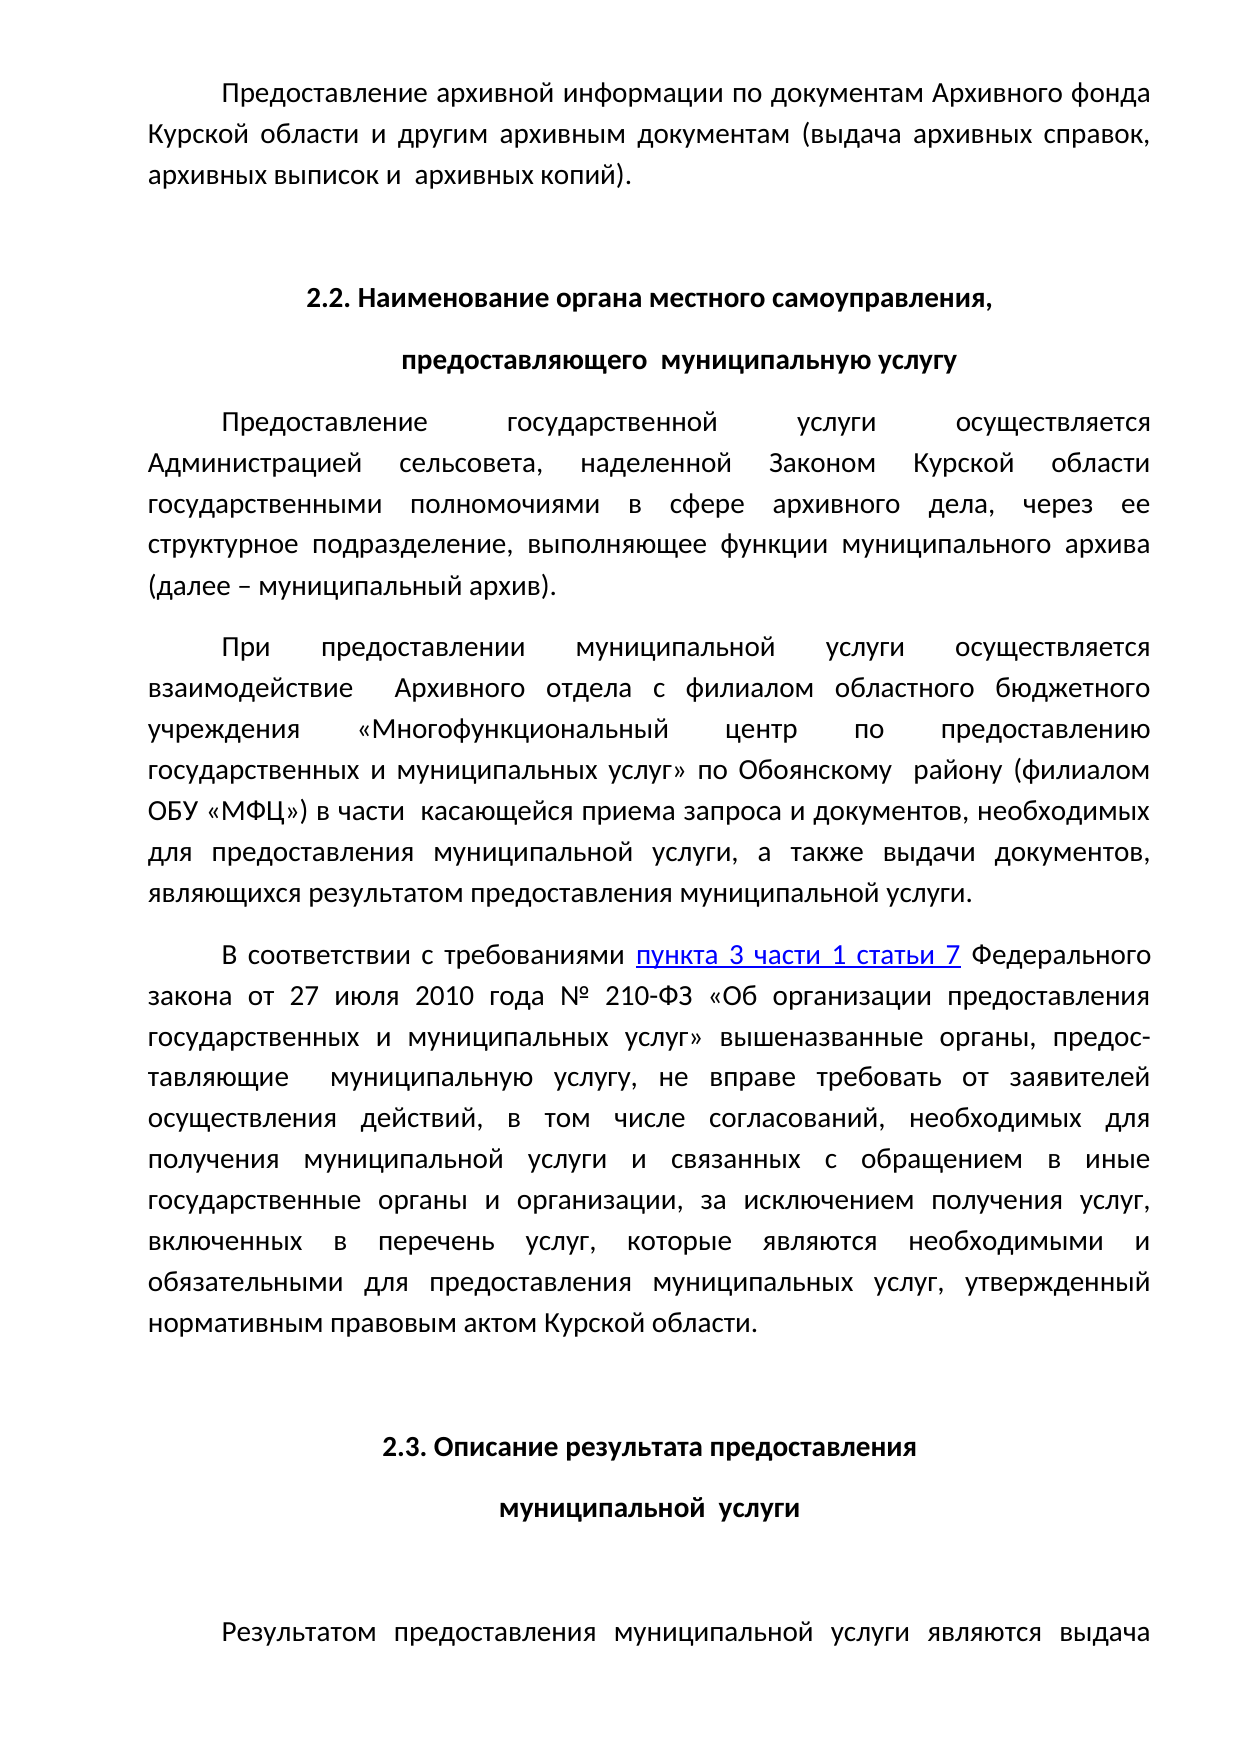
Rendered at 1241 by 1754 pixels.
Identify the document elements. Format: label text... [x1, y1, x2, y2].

text муниципальной услуги [148, 1489, 1152, 1525]
text 2.2. Наименование органа местного самоуправления, [148, 279, 1152, 315]
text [148, 1613, 1152, 1649]
text В соответствии с требованиями пункта 3 части 1 статьи 7 Федерального закона от 27 июля 2010 года № 210-ФЗ «Об организации предоставления государственных и муниципальных услуг» вышеназванные органы, предос-тавляющие муниципальную услугу, не вправе требовать от заявителей осуществления действий, в том числе согласований, необходимых для получения муниципальной услуги и связанных с обращением в иные государственные органы и организации, за исключением получения услуг, включенных в перечень услуг, которые являются необходимыми и обязательными для предоставления муниципальных услуг, утвержденный нормативным правовым актом Курской области. [148, 936, 1152, 1340]
text Предоставление государственной услуги осуществляется Администрацией сельсовета, наделенной Законом Курской области государственными полномочиями в сфере архивного дела, через ее структурное подразделение, выполняющее функции муниципального архива (далее – муниципальный архив). [148, 403, 1152, 602]
text Предоставление архивной информации по документам Архивного фонда Курской области и другим архивным документам (выдача архивных справок, архивных выписок и архивных копий). [148, 74, 1152, 191]
text предоставляющего муниципальную услугу [148, 341, 1152, 377]
text При предоставлении муниципальной услуги осуществляется взаимодействие Архивного отдела с филиалом областного бюджетного учреждения «Многофункциональный центр по предоставлению государственных и муниципальных услуг» по Обоянскому району (филиалом ОБУ «МФЦ») в части касающейся приема запроса и документов, необходимых для предоставления муниципальной услуги, а также выдачи документов, являющихся результатом предоставления муниципальной услуги. [148, 628, 1152, 909]
text 2.3. Описание результата предоставления [148, 1428, 1152, 1463]
